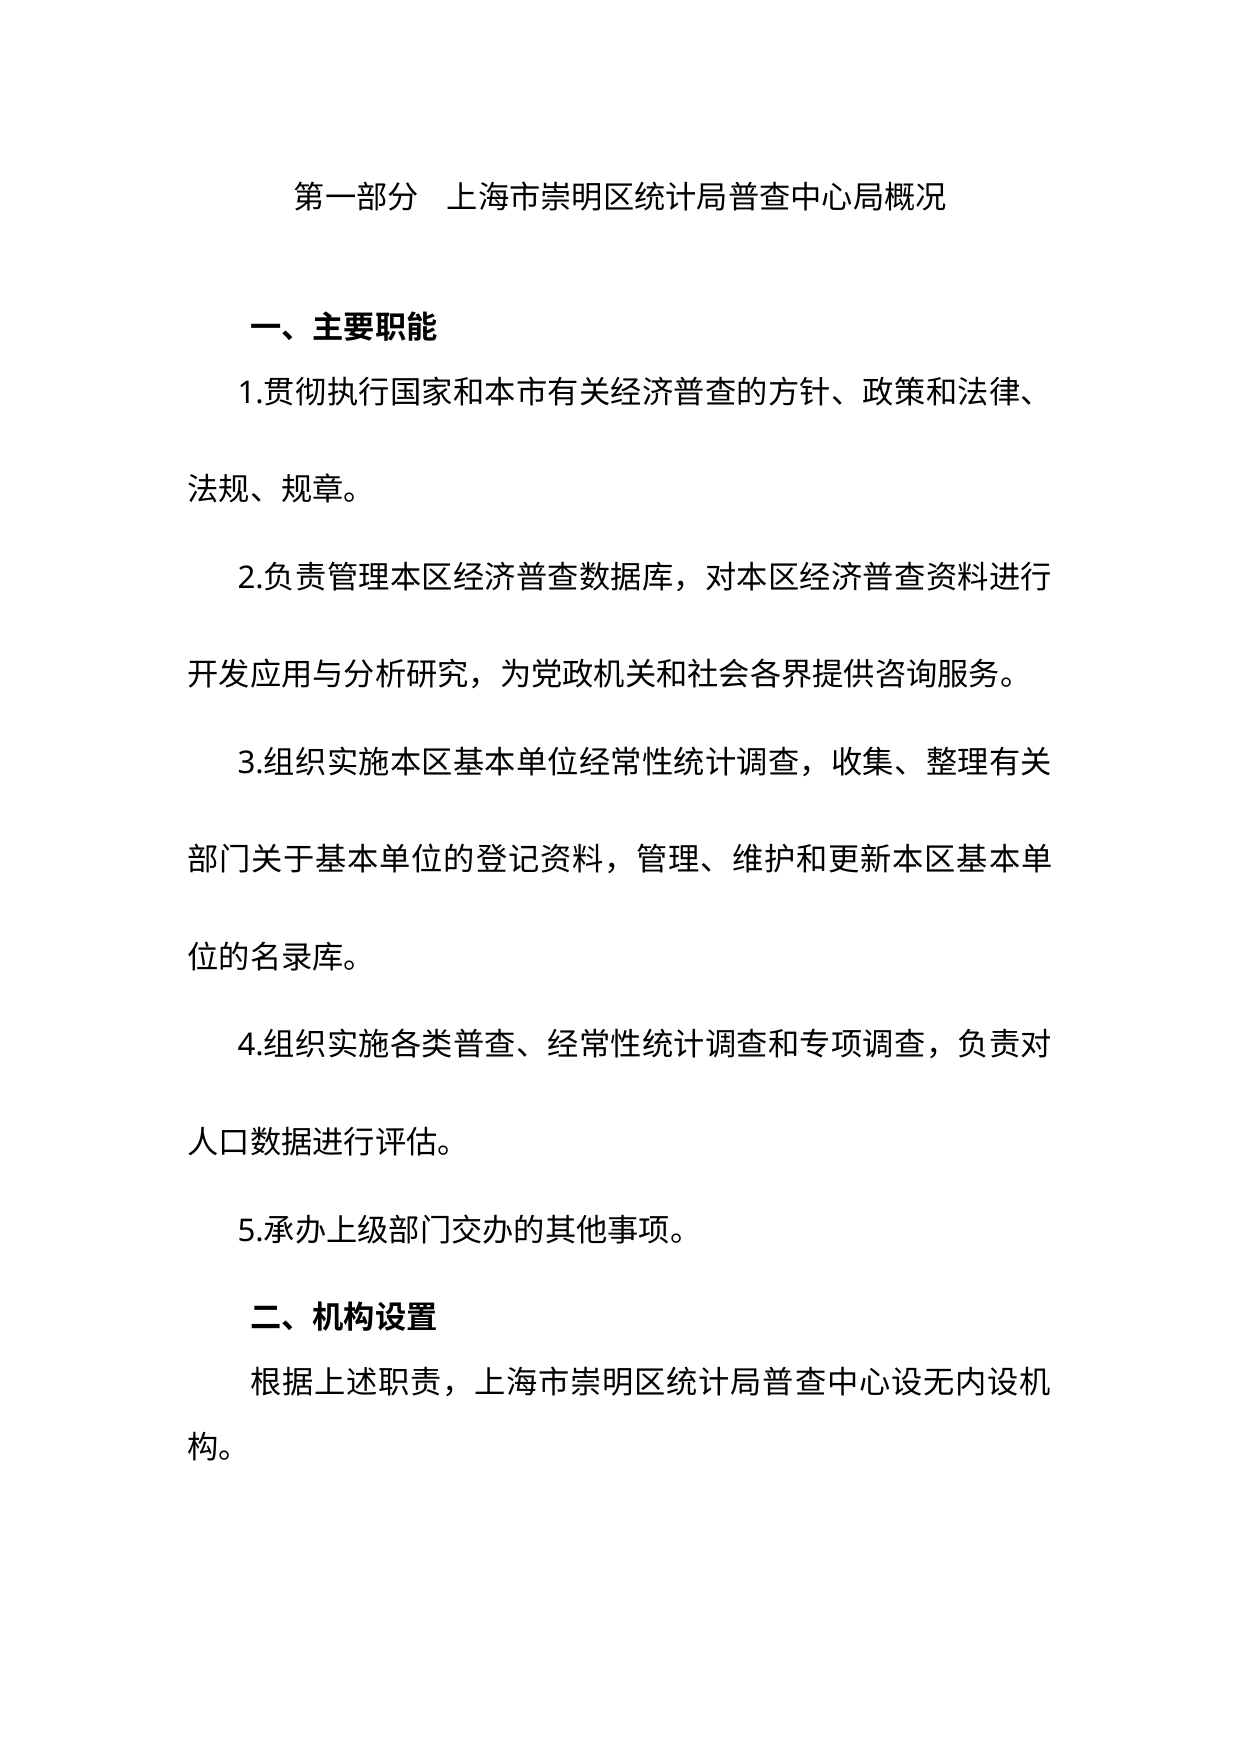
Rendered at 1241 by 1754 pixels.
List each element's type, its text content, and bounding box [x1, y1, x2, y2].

text 4.组织实施各类普查、经常性统计调查和专项调查，负责对人口数据进行评估。 [187, 1010, 1053, 1172]
text 一、主要职能 [187, 292, 1053, 357]
text 3.组织实施本区基本单位经常性统计调查，收集、整理有关部门关于基本单位的登记资料，管理、维护和更新本区基本单位的名录库。 [187, 727, 1053, 987]
text 5.承办上级部门交办的其他事项。 [187, 1195, 1053, 1260]
text 二、机构设置 [187, 1283, 1053, 1348]
text 1.贯彻执行国家和本市有关经济普查的方针、政策和法律、法规、规章。 [187, 357, 1053, 519]
text 根据上述职责，上海市崇明区统计局普查中心设无内设机构。 [187, 1348, 1053, 1478]
text 2.负责管理本区经济普查数据库，对本区经济普查资料进行开发应用与分析研究，为党政机关和社会各界提供咨询服务。 [187, 542, 1053, 704]
text 第一部分 上海市崇明区统计局普查中心局概况 [187, 162, 1053, 227]
